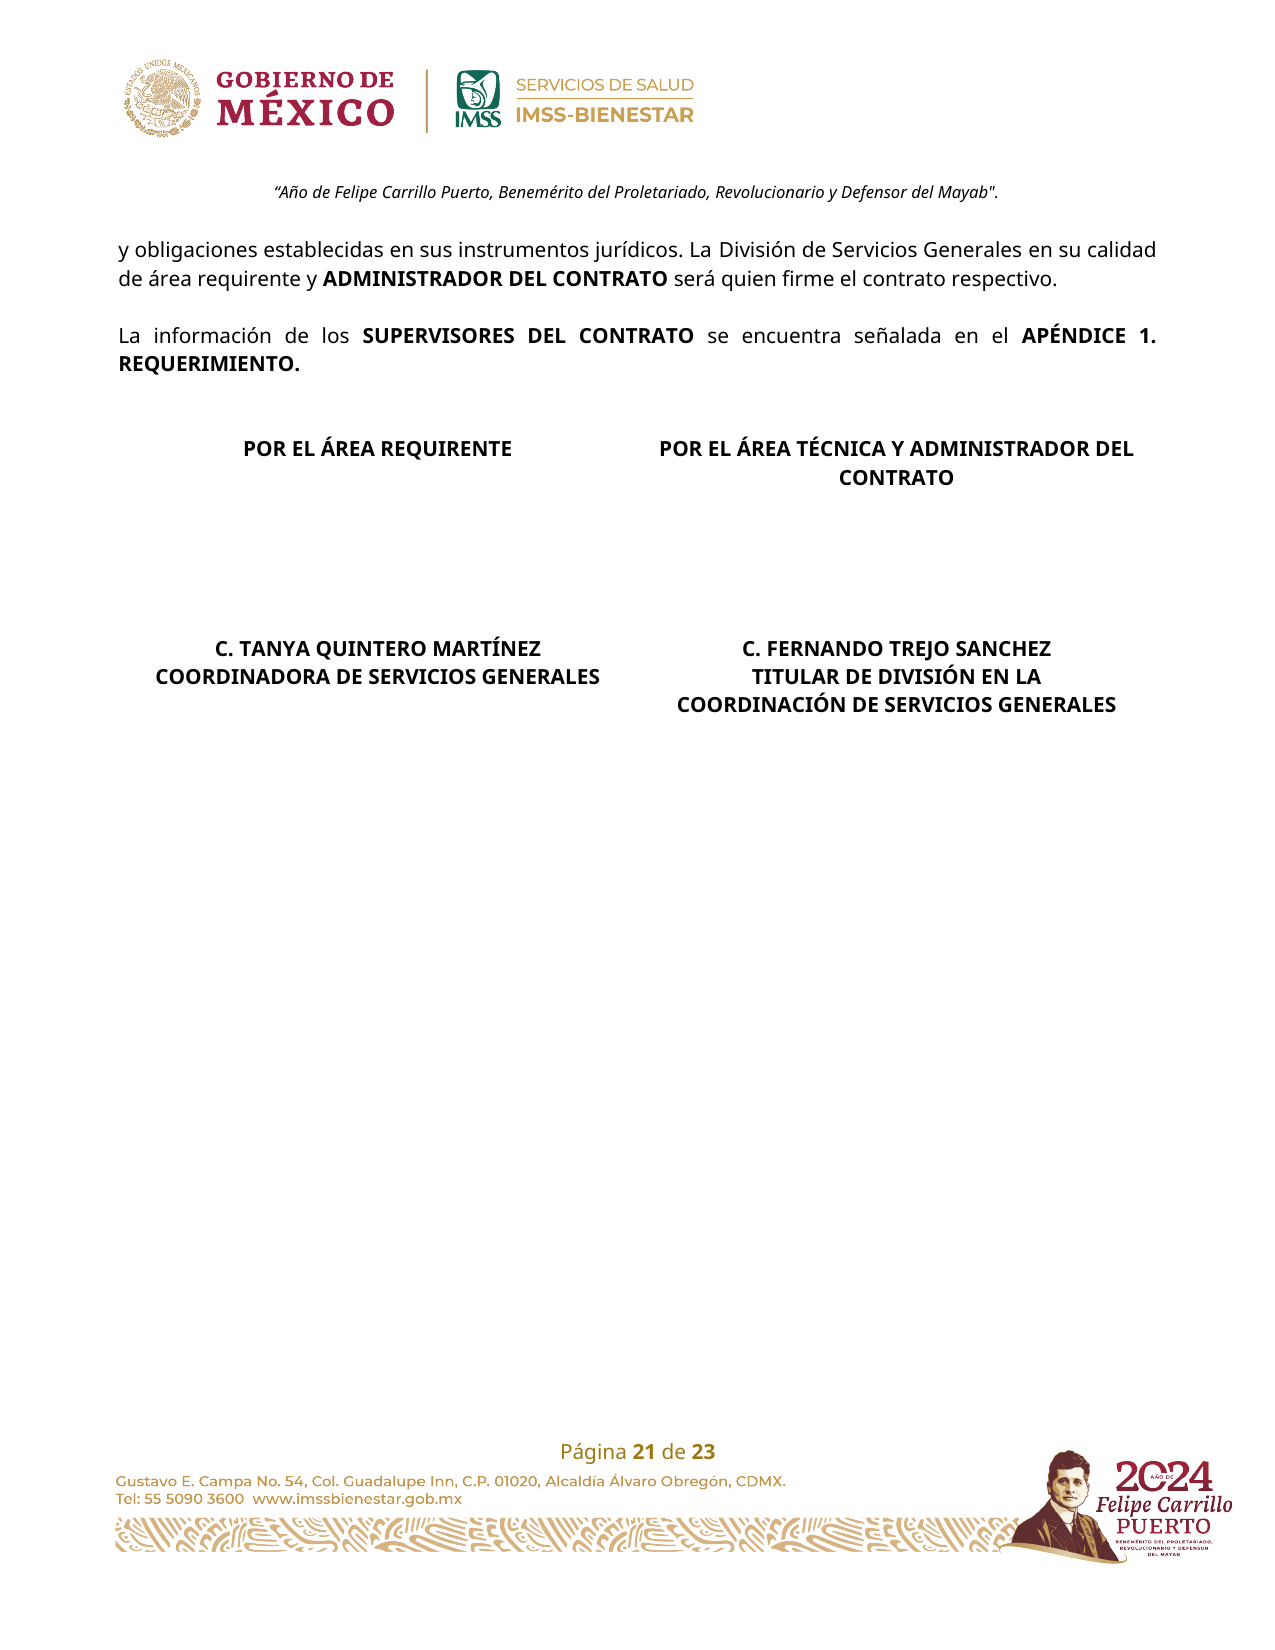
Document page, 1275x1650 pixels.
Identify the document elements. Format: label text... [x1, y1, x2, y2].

table_header POR EL ÁREA REQUIRENTE [118, 435, 637, 491]
table_header POR EL ÁREA TÉCNICA Y ADMINISTRADOR DEL CONTRATO [637, 435, 1156, 491]
text La información de los SUPERVISORES DEL CONTRATO se encuentra señalada en el APÉNDICE 1. REQUERIMIENTO. [118, 321, 1157, 378]
table_cell C. FERNANDO TREJO SANCHEZ TITULAR DE DIVISIÓN EN LA COORDINACIÓN DE SERVICIOS GENERALES [637, 491, 1156, 747]
picture [107, 1439, 1238, 1574]
picture [118, 55, 700, 146]
table_cell C. TANYA QUINTERO MARTÍNEZ COORDINADORA DE SERVICIOS GENERALES [118, 491, 637, 747]
